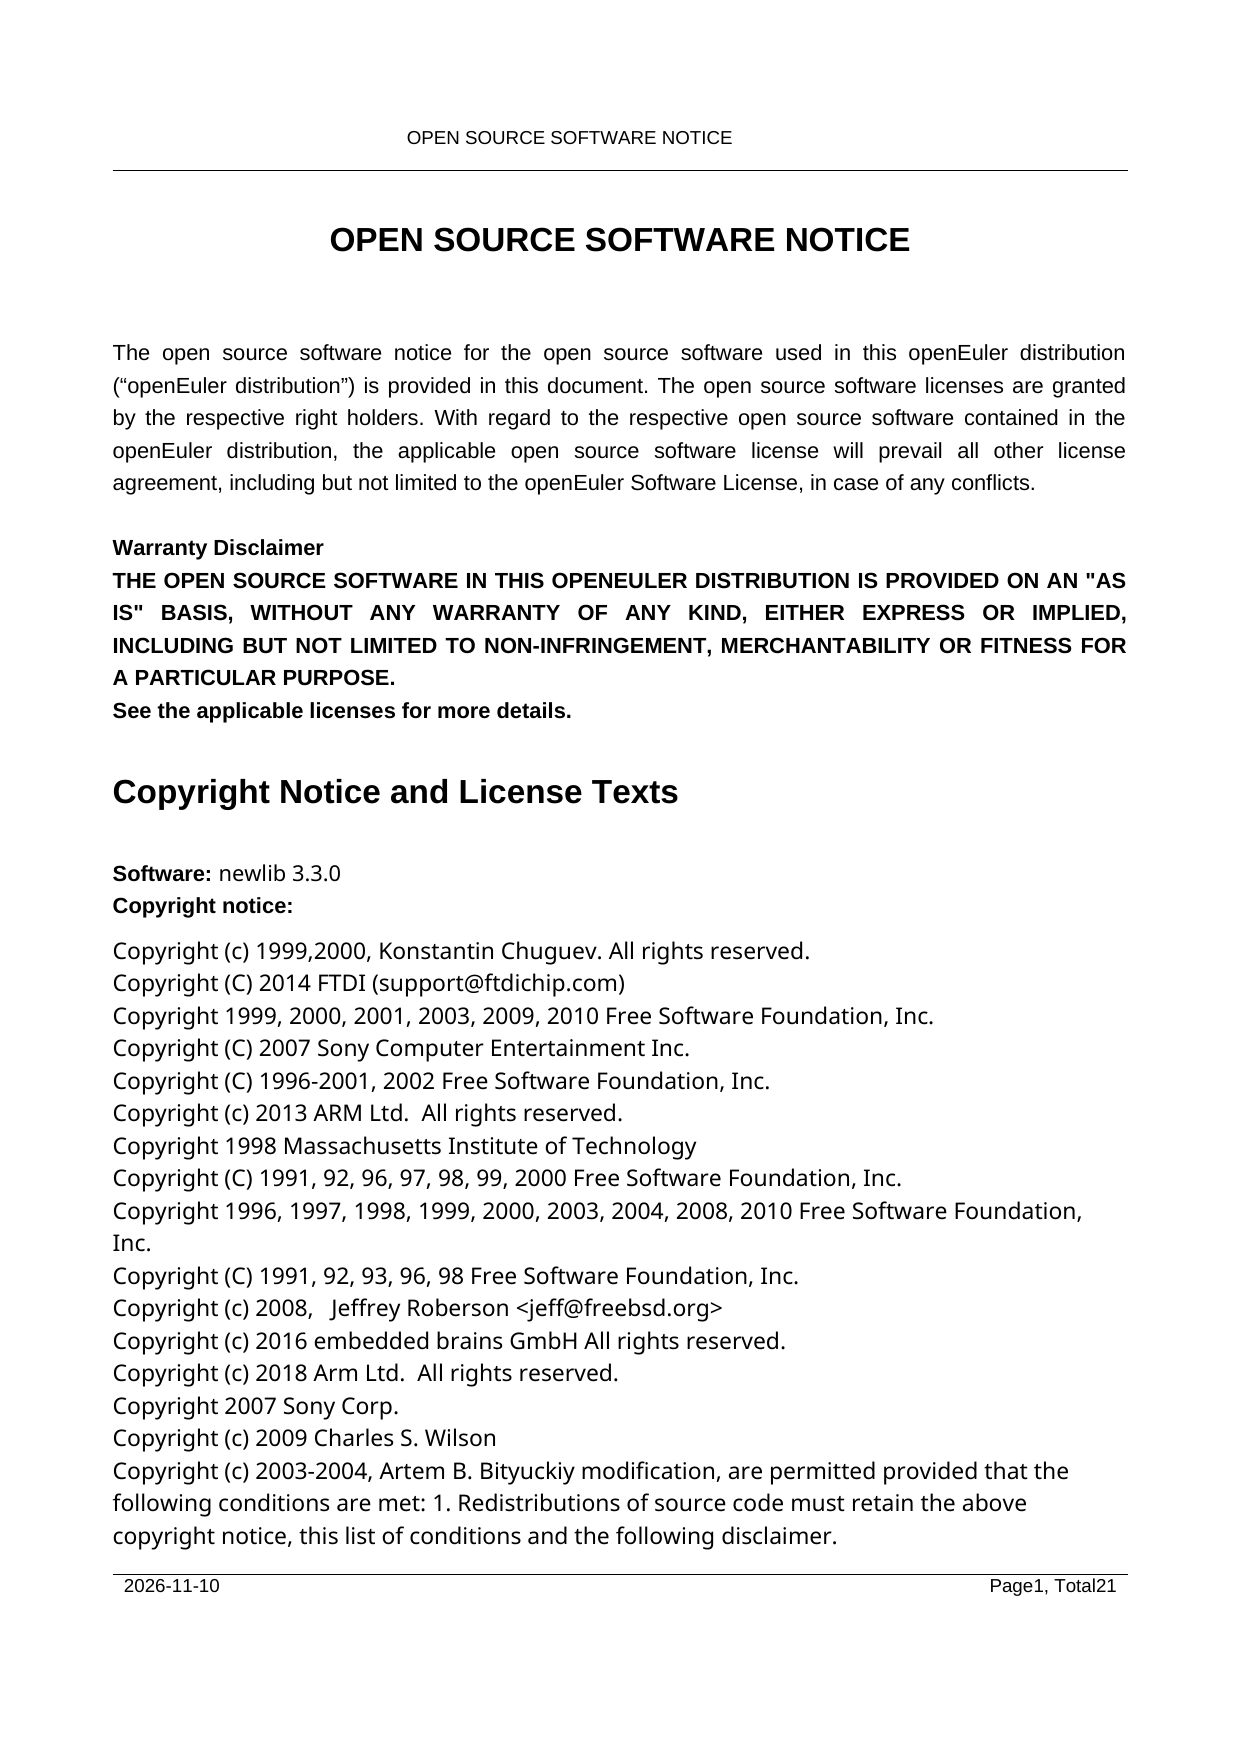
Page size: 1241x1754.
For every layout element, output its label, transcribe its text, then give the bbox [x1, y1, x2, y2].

text Copyright Notice and License Texts [112, 759, 1128, 824]
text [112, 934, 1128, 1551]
text Copyright notice: [112, 889, 1128, 921]
text The open source software notice for the open source software used in this openEuler distribution (“openEuler distribution”) is provided in this document. The open source software licenses are granted by the respective right holders. With regard to the respective open source software contained in the openEuler distribution, the applicable open source software license will prevail all other license agreement, including but not limited to the openEuler Software License, in case of any conflicts. [112, 336, 1128, 499]
text OPEN SOURCE SOFTWARE NOTICE [112, 206, 1128, 271]
text Warranty Disclaimer [112, 531, 1128, 564]
title Software: newlib 3.3.0 [112, 856, 1128, 889]
text THE OPEN SOURCE SOFTWARE IN THIS OPENEULER DISTRIBUTION IS PROVIDED ON AN "AS IS" BASIS, WITHOUT ANY WARRANTY OF ANY KIND, EITHER EXPRESS OR IMPLIED, INCLUDING BUT NOT LIMITED TO NON-INFRINGEMENT, MERCHANTABILITY OR FITNESS FOR A PARTICULAR PURPOSE. See the applicable licenses for more details. [112, 564, 1128, 726]
